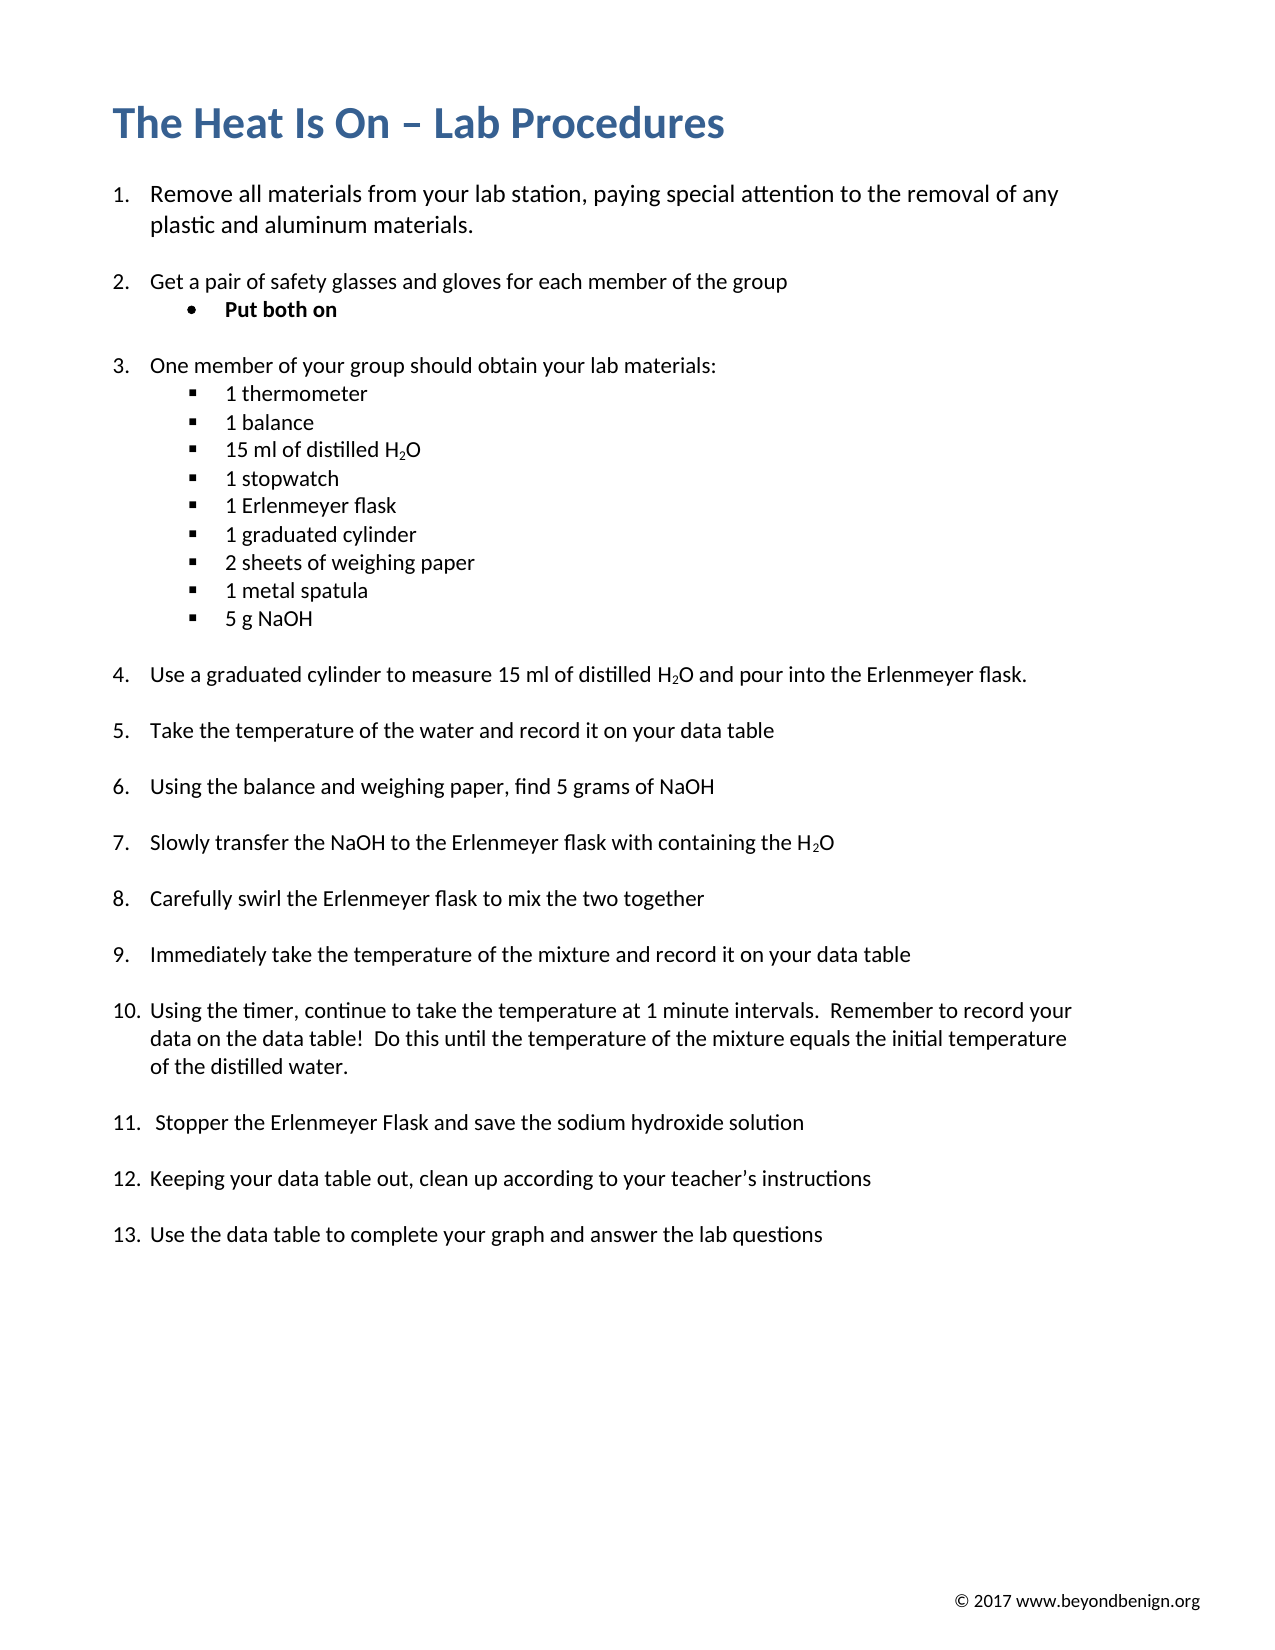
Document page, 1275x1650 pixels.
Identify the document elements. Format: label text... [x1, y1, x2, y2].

list 1 stopwatch [187, 464, 1087, 492]
list 1 metal spatula [187, 576, 1087, 604]
list Put both on [187, 296, 1087, 323]
list Using the balance and weighing paper, find 5 grams of NaOH [112, 772, 1087, 800]
list Use a graduated cylinder to measure 15 ml of distilled H2O and pour into the Erlenmeyer flask. [112, 660, 1087, 688]
list 1 thermometer [187, 379, 1087, 408]
list Using the timer, continue to take the temperature at 1 minute intervals. Remember to record your data on the data table! Do this until the temperature of the mixture equals the initial temperature of the distilled water. [112, 996, 1087, 1080]
list Carefully swirl the Erlenmeyer flask to mix the two together [112, 884, 1087, 912]
list 1 balance [187, 408, 1087, 436]
list 2 sheets of weighing paper [187, 548, 1087, 576]
list Stopper the Erlenmeyer Flask and save the sodium hydroxide solution [112, 1108, 1087, 1136]
text Samples of Student GraphsThe Heat Is On – Lab Procedures [112, 94, 1087, 150]
list 15 ml of distilled H2O [187, 436, 1087, 464]
list 5 g NaOH [187, 604, 1087, 632]
list Remove all materials from your lab station, paying special attention to the removal of any plastic and aluminum materials. [112, 178, 1087, 239]
list Get a pair of safety glasses and gloves for each member of the group [112, 267, 1087, 296]
list 1 Erlenmeyer flask [187, 492, 1087, 520]
list Slowly transfer the NaOH to the Erlenmeyer flask with containing the H2O [112, 828, 1087, 856]
list Immediately take the temperature of the mixture and record it on your data table [112, 940, 1087, 968]
list Keeping your data table out, clean up according to your teacher’s instructions [112, 1164, 1087, 1192]
list Take the temperature of the water and record it on your data table [112, 716, 1087, 744]
list One member of your group should obtain your lab materials: [112, 352, 1087, 379]
list Use the data table to complete your graph and answer the lab questions [112, 1220, 1087, 1248]
list 1 graduated cylinder [187, 520, 1087, 548]
